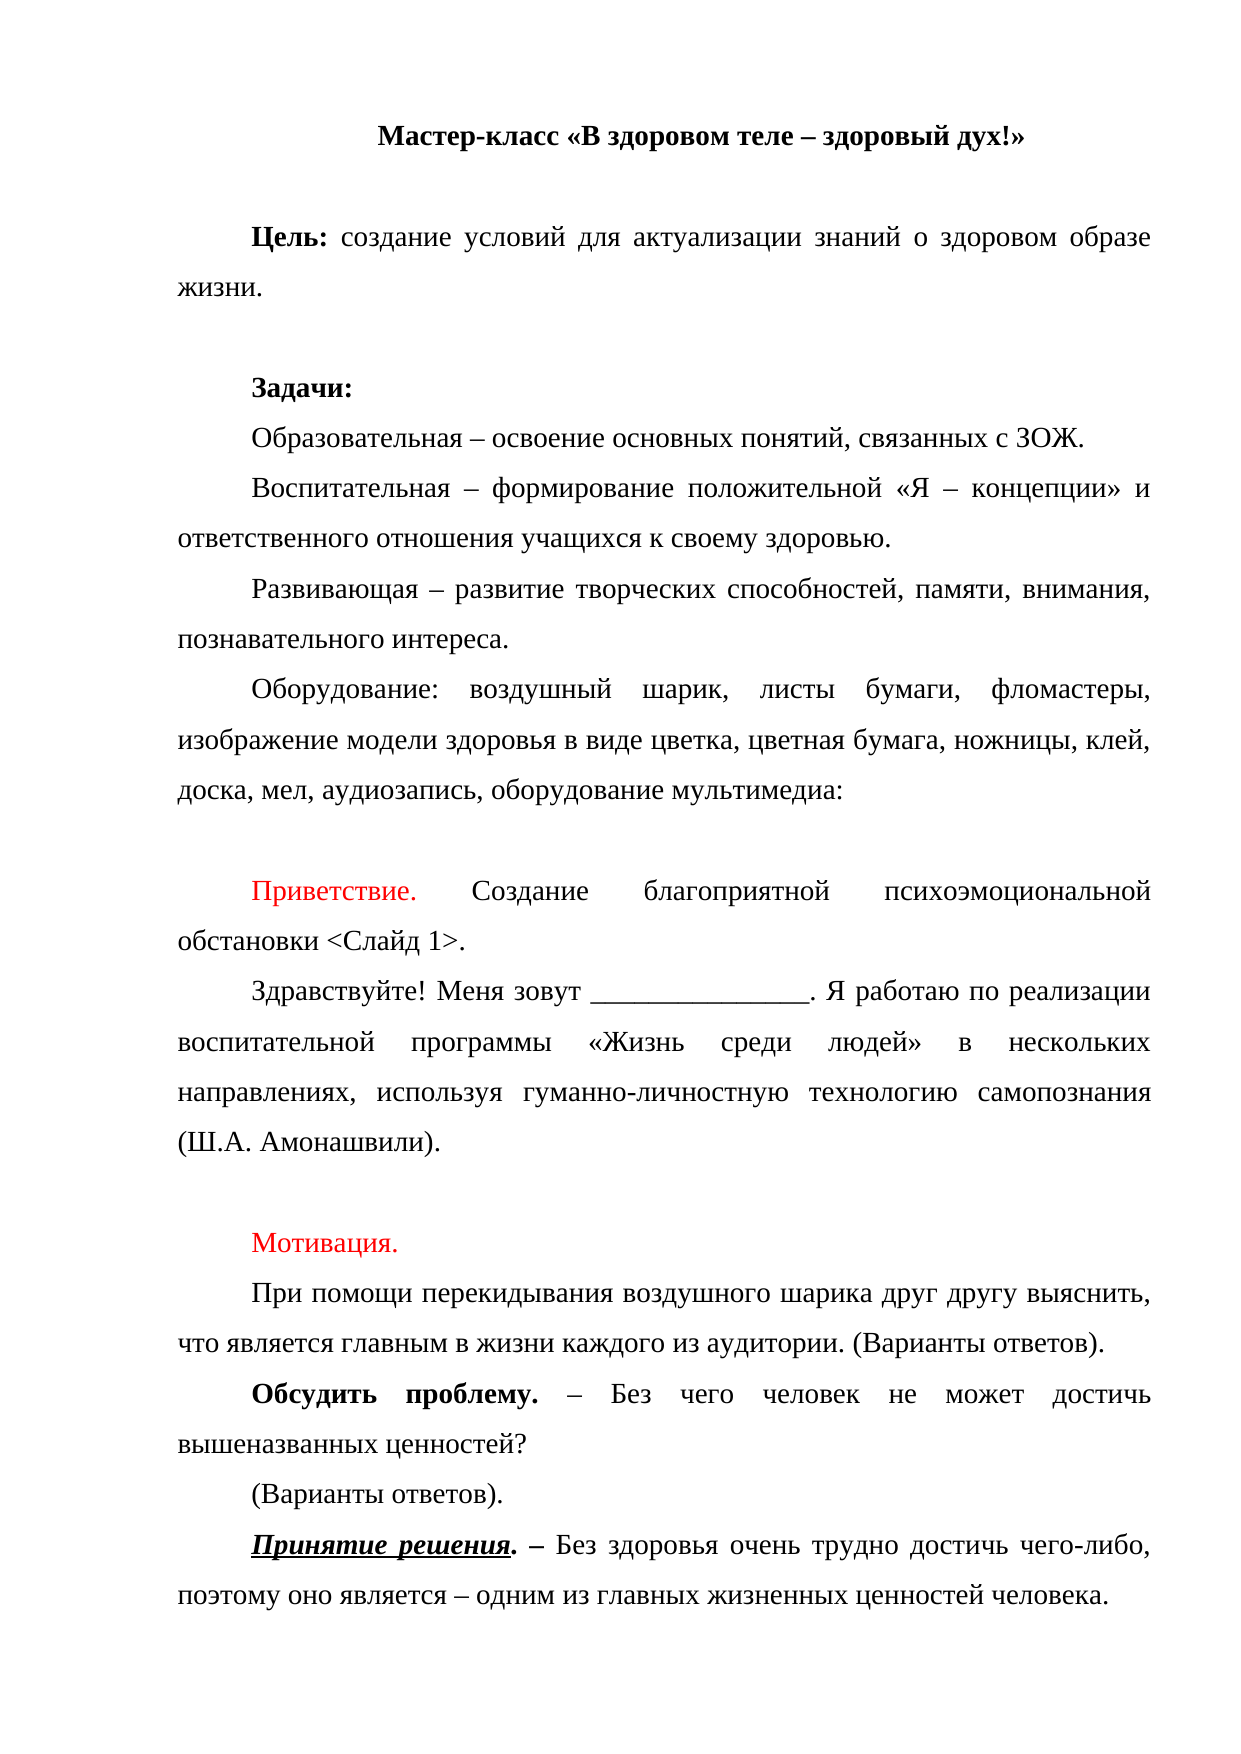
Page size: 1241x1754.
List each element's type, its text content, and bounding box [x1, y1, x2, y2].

text Цель: создание условий для актуализации знаний о здоровом образе жизни. [177, 219, 1152, 303]
text Развивающая – развитие творческих способностей, памяти, внимания, познавательного интереса. [177, 571, 1152, 655]
text Здравствуйте! Меня зовут _______________. Я работаю по реализации воспитательной программы «Жизнь среди людей» в нескольких направлениях, используя гуманно-личностную технологию самопознания (Ш.А. Амонашвили). [177, 973, 1152, 1158]
text Мастер-класс «В здоровом теле – здоровый дух!» [177, 118, 1152, 152]
text Оборудование: воздушный шарик, листы бумаги, фломастеры, изображение модели здоровья в виде цветка, цветная бумага, ножницы, клей, доска, мел, аудиозапись, оборудование мультимедиа: [177, 672, 1152, 806]
text Принятие решения. – Без здоровья очень трудно достичь чего-либо, поэтому оно является – одним из главных жизненных ценностей человека. [177, 1527, 1152, 1611]
text При помощи перекидывания воздушного шарика друг другу выяснить, что является главным в жизни каждого из аудитории. (Варианты ответов). [177, 1275, 1152, 1359]
text (Варианты ответов). [177, 1477, 1152, 1510]
text Приветствие. Создание благоприятной психоэмоциональной обстановки <Слайд 1>. [177, 873, 1152, 957]
text Воспитательная – формирование положительной «Я – концепции» и ответственного отношения учащихся к своему здоровью. [177, 470, 1152, 554]
text Мотивация. [177, 1225, 1152, 1258]
text Обсудить проблему. – Без чего человек не может достичь вышеназванных ценностей? [177, 1376, 1152, 1460]
text Задачи: [177, 370, 1152, 403]
text Образовательная – освоение основных понятий, связанных с ЗОЖ. [177, 420, 1152, 453]
